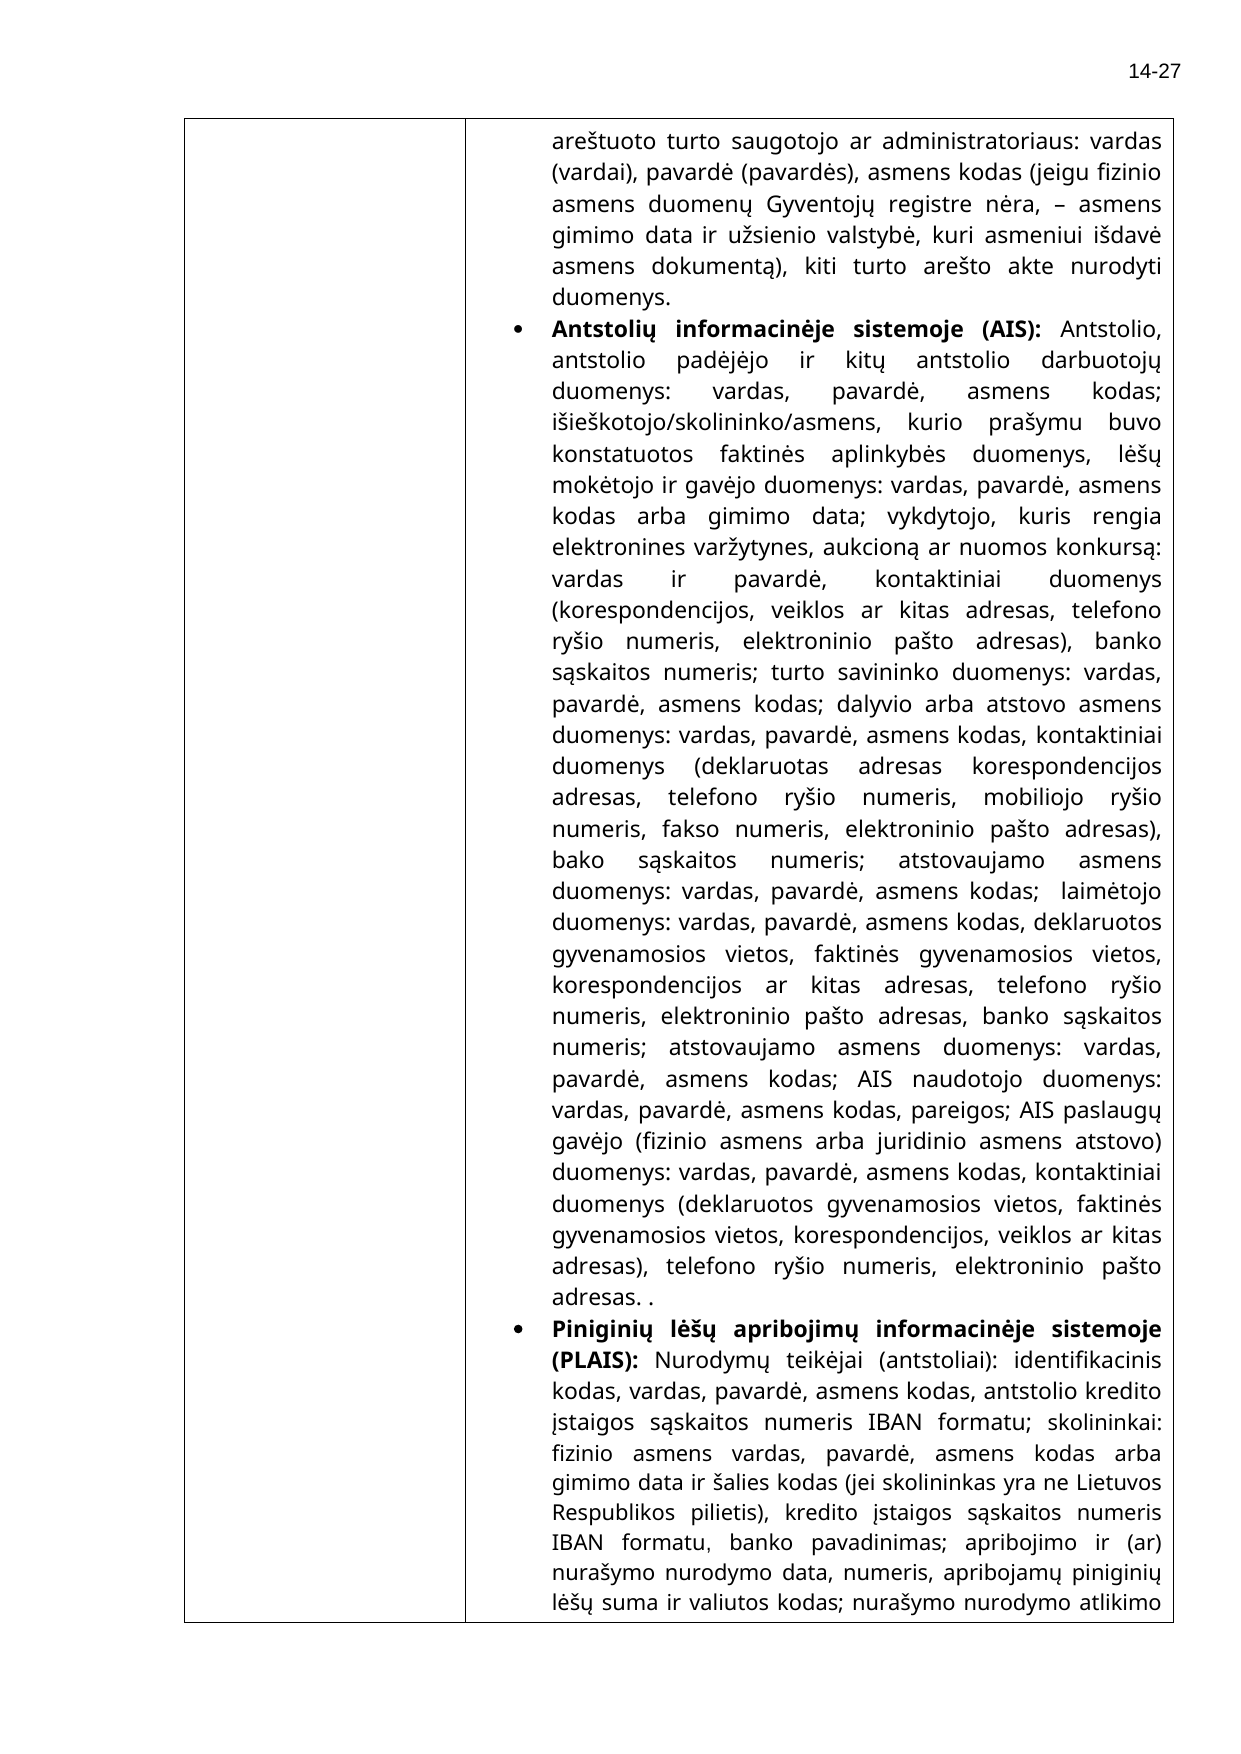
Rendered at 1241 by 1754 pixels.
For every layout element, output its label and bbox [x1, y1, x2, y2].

table_cell [466, 119, 1173, 1622]
table_cell [185, 119, 465, 1622]
